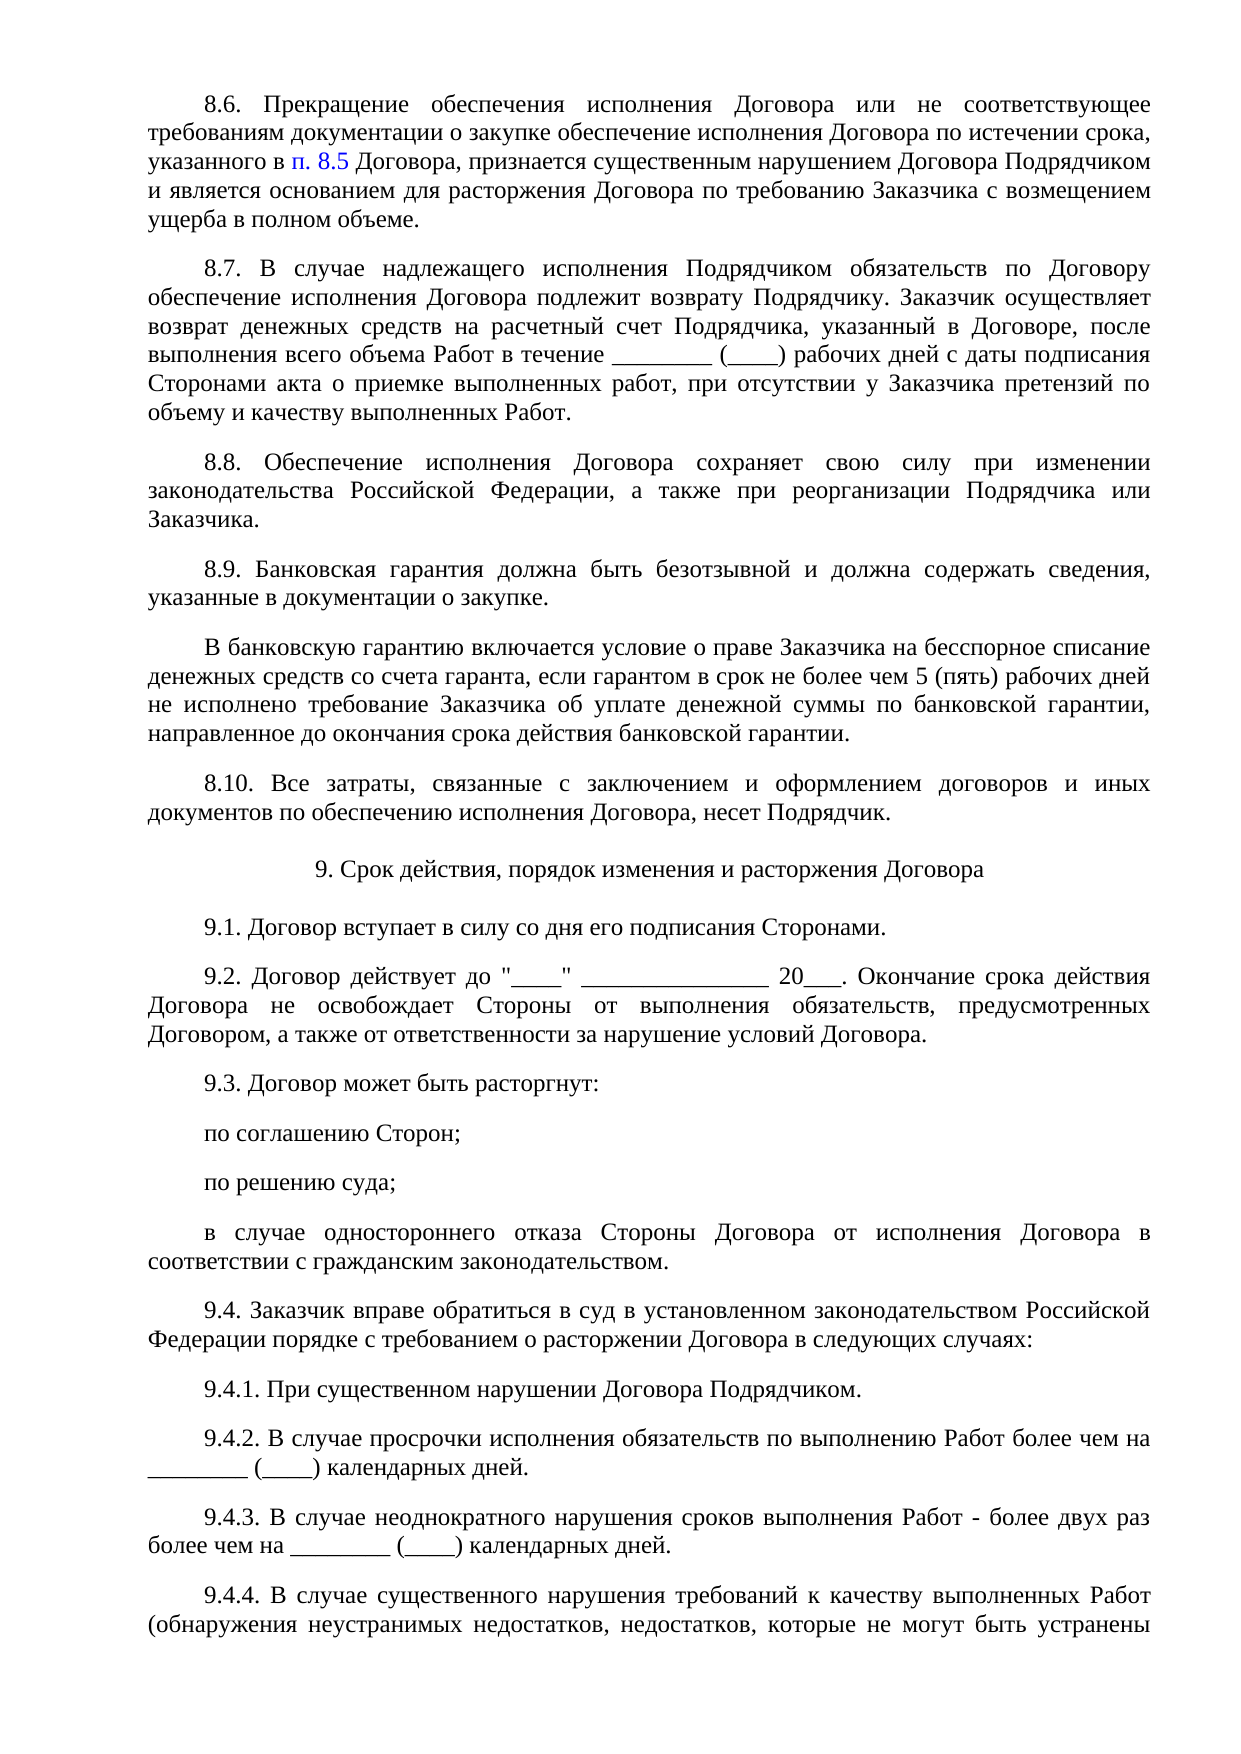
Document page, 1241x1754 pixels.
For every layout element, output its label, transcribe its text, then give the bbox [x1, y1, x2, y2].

text 9.4.1. При существенном нарушении Договора Подрядчиком. [148, 1374, 1152, 1402]
text 8.9. Банковская гарантия должна быть безотзывной и должна содержать сведения, указанные в документации о закупке. [148, 554, 1152, 611]
text 8.10. Все затраты, связанные с заключением и оформлением договоров и иных документов по обеспечению исполнения Договора, несет Подрядчик. [148, 768, 1152, 825]
text 9.4. Заказчик вправе обратиться в суд в установленном законодательством Российской Федерации порядке с требованием о расторжении Договора в следующих случаях: [148, 1295, 1152, 1353]
text по соглашению Сторон; [148, 1118, 1152, 1147]
text по решению суда; [148, 1167, 1152, 1196]
text 9.2. Договор действует до "____" _______________ 20___. Окончание срока действия Договора не освобождает Стороны от выполнения обязательств, предусмотренных Договором, а также от ответственности за нарушение условий Договора. [148, 961, 1152, 1047]
text 8.6. Прекращение обеспечения исполнения Договора или не соответствующее требованиям документации о закупке обеспечение исполнения Договора по истечении срока, указанного в п. 8.5 Договора, признается существенным нарушением Договора Подрядчиком и является основанием для расторжения Договора по требованию Заказчика с возмещением ущерба в полном объеме. [148, 89, 1152, 232]
text 9. Срок действия, порядок изменения и расторжения Договора [148, 854, 1152, 883]
text 8.8. Обеспечение исполнения Договора сохраняет свою силу при изменении законодательства Российской Федерации, а также при реорганизации Подрядчика или Заказчика. [148, 447, 1152, 533]
text 9.3. Договор может быть расторгнут: [148, 1068, 1152, 1097]
text в случае одностороннего отказа Стороны Договора от исполнения Договора в соответствии с гражданским законодательством. [148, 1217, 1152, 1274]
text 9.4.2. В случае просрочки исполнения обязательств по выполнению Работ более чем на ________ (____) календарных дней. [148, 1423, 1152, 1481]
text 9.4.3. В случае неоднократного нарушения сроков выполнения Работ - более двух раз более чем на ________ (____) календарных дней. [148, 1502, 1152, 1559]
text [148, 1580, 1152, 1637]
text 8.7. В случае надлежащего исполнения Подрядчиком обязательств по Договору обеспечение исполнения Договора подлежит возврату Подрядчику. Заказчик осуществляет возврат денежных средств на расчетный счет Подрядчика, указанный в Договоре, после выполнения всего объема Работ в течение ________ (____) рабочих дней с даты подписания Сторонами акта о приемке выполненных работ, при отсутствии у Заказчика претензий по объему и качеству выполненных Работ. [148, 253, 1152, 426]
text В банковскую гарантию включается условие о праве Заказчика на бесспорное списание денежных средств со счета гаранта, если гарантом в срок не более чем 5 (пять) рабочих дней не исполнено требование Заказчика об уплате денежной суммы по банковской гарантии, направленное до окончания срока действия банковской гарантии. [148, 632, 1152, 747]
text 9.1. Договор вступает в силу со дня его подписания Сторонами. [148, 912, 1152, 940]
